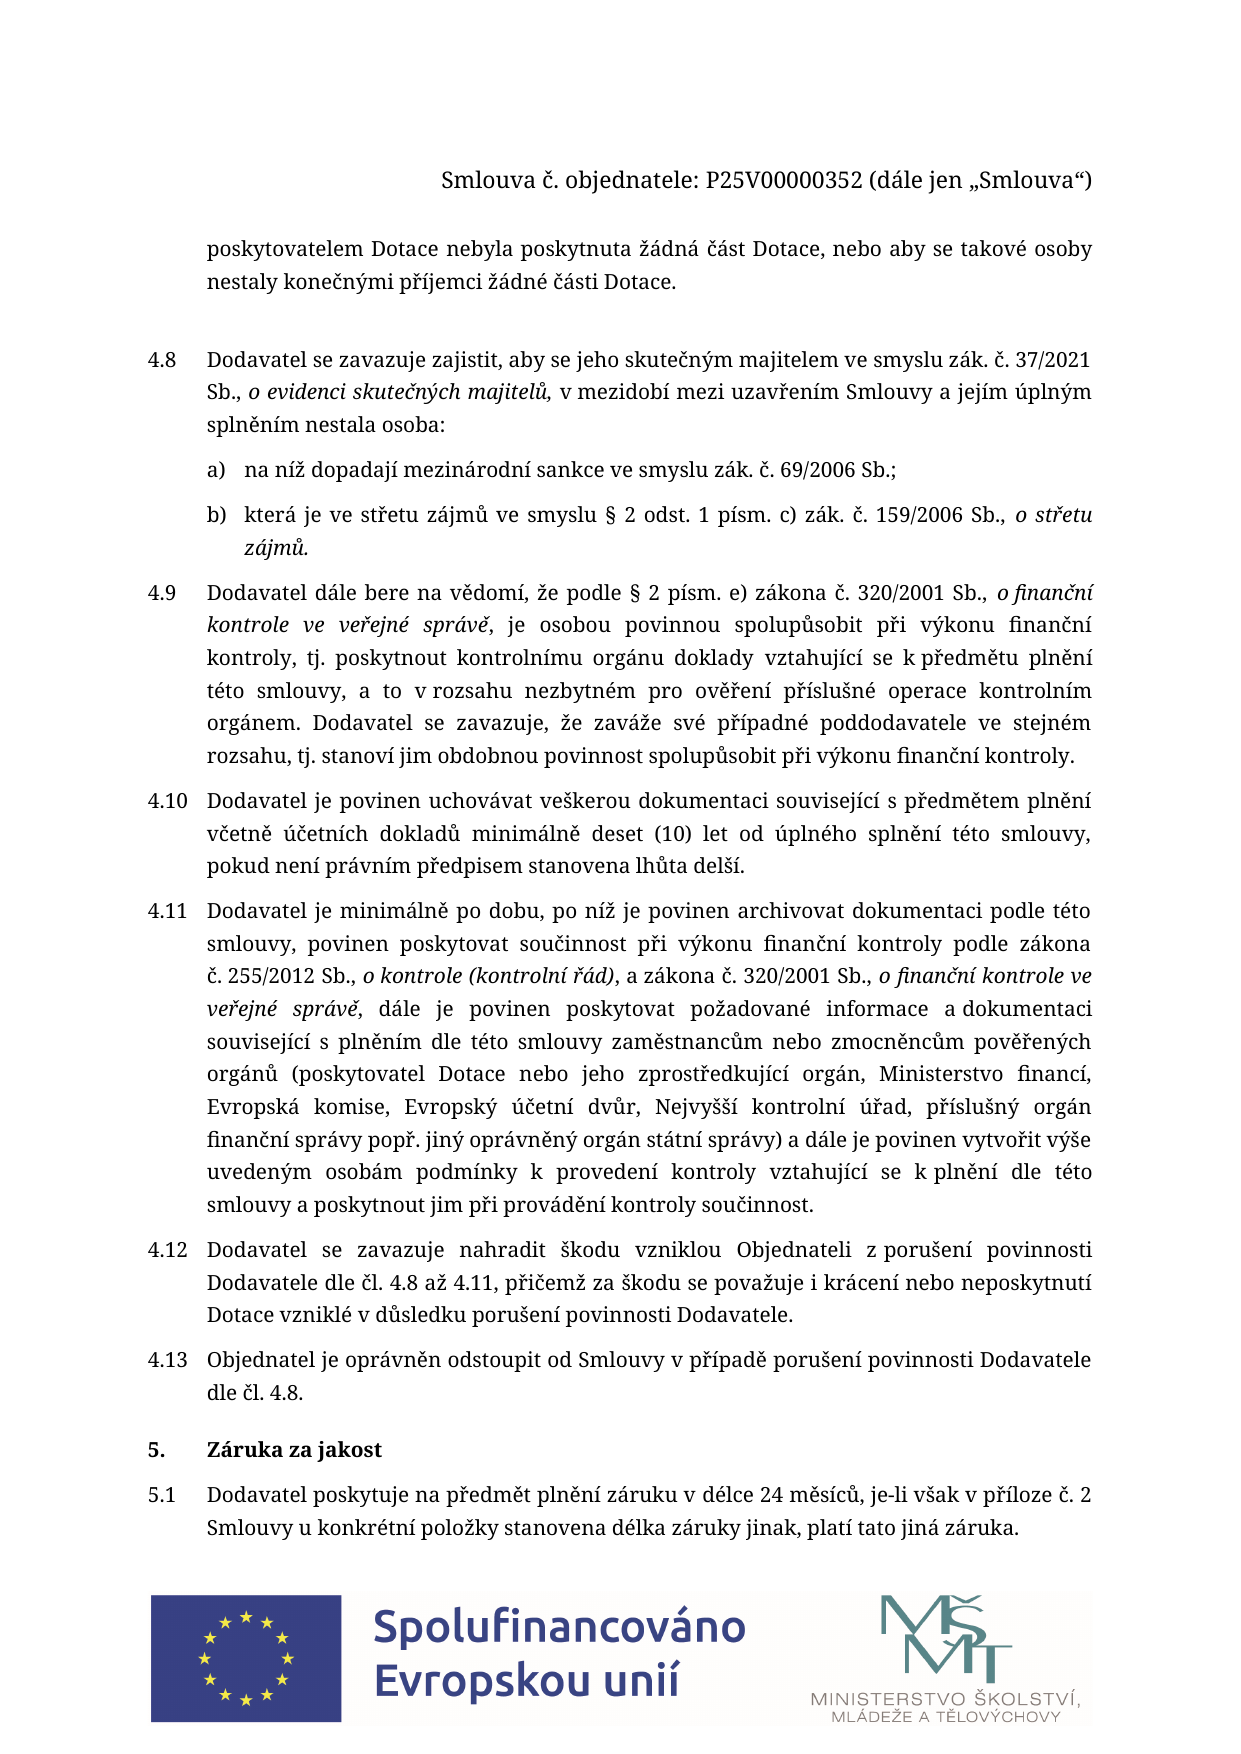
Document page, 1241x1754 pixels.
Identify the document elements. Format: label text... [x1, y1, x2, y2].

list Dodavatel je povinen uchovávat veškerou dokumentaci související s předmětem plnění včetně účetních dokladů minimálně deset (10) let od úplného splnění této smlouvy, pokud není právním předpisem stanovena lhůta delší. [148, 786, 1093, 880]
list Objednatel je oprávněn odstoupit od Smlouvy v případě porušení povinnosti Dodavatele dle čl. 4.8. [148, 1345, 1093, 1406]
list Dodavatel se zavazuje zajistit, aby se jeho skutečným majitelem ve smyslu zák. č. 37/2021 Sb., o evidenci skutečných majitelů, v mezidobí mezi uzavřením Smlouvy a jejím úplným splněním nestala osoba: [148, 345, 1093, 438]
list Dodavatel se zavazuje nahradit škodu vzniklou Objednateli z porušení povinnosti Dodavatele dle čl. 4.8 až 4.11, přičemž za škodu se považuje i krácení nebo neposkytnutí Dotace vzniklé v důsledku porušení povinnosti Dodavatele. [148, 1235, 1093, 1329]
list Dodavatel dále bere na vědomí, že podle § 2 písm. e) zákona č. 320/2001 Sb., o finanční kontrole ve veřejné správě, je osobou povinnou spolupůsobit při výkonu finanční kontroly, tj. poskytnout kontrolnímu orgánu doklady vztahující se k předmětu plnění této smlouvy, a to v rozsahu nezbytném pro ověření příslušné operace kontrolním orgánem. Dodavatel se zavazuje, že zaváže své případné poddodavatele ve stejném rozsahu, tj. stanoví jim obdobnou povinnost spolupůsobit při výkonu finanční kontroly. [148, 578, 1093, 769]
list která je ve střetu zájmů ve smyslu § 2 odst. 1 písm. c) zák. č. 159/2006 Sb., o střetu zájmů. [207, 500, 1093, 561]
list Dodavatel je minimálně po dobu, po níž je povinen archivovat dokumentaci podle této smlouvy, povinen poskytovat součinnost při výkonu finanční kontroly podle zákona č. 255/2012 Sb., o kontrole (kontrolní řád), a zákona č. 320/2001 Sb., o finanční kontrole ve veřejné správě, dále je povinen poskytovat požadované informace a dokumentaci související s plněním dle této smlouvy zaměstnancům nebo zmocněncům pověřených orgánů (poskytovatel Dotace nebo jeho zprostředkující orgán, Ministerstvo financí, Evropská komise, Evropský účetní dvůr, Nejvyšší kontrolní úřad, příslušný orgán finanční správy popř. jiný oprávněný orgán státní správy) a dále je povinen vytvořit výše uvedeným osobám podmínky k provedení kontroly vztahující se k plnění dle této smlouvy a poskytnout jim při provádění kontroly součinnost. [148, 896, 1093, 1218]
picture [147, 1591, 1093, 1726]
list na níž dopadají mezinárodní sankce ve smyslu zák. č. 69/2006 Sb.; [207, 455, 1093, 484]
list Záruka za jakost [148, 1436, 1093, 1464]
list Dodavatel poskytuje na předmět plnění záruku v délce 24 měsíců, je-li však v příloze č. 2 Smlouvy u konkrétní položky stanovena délka záruky jinak, platí tato jiná záruka. [148, 1481, 1093, 1542]
